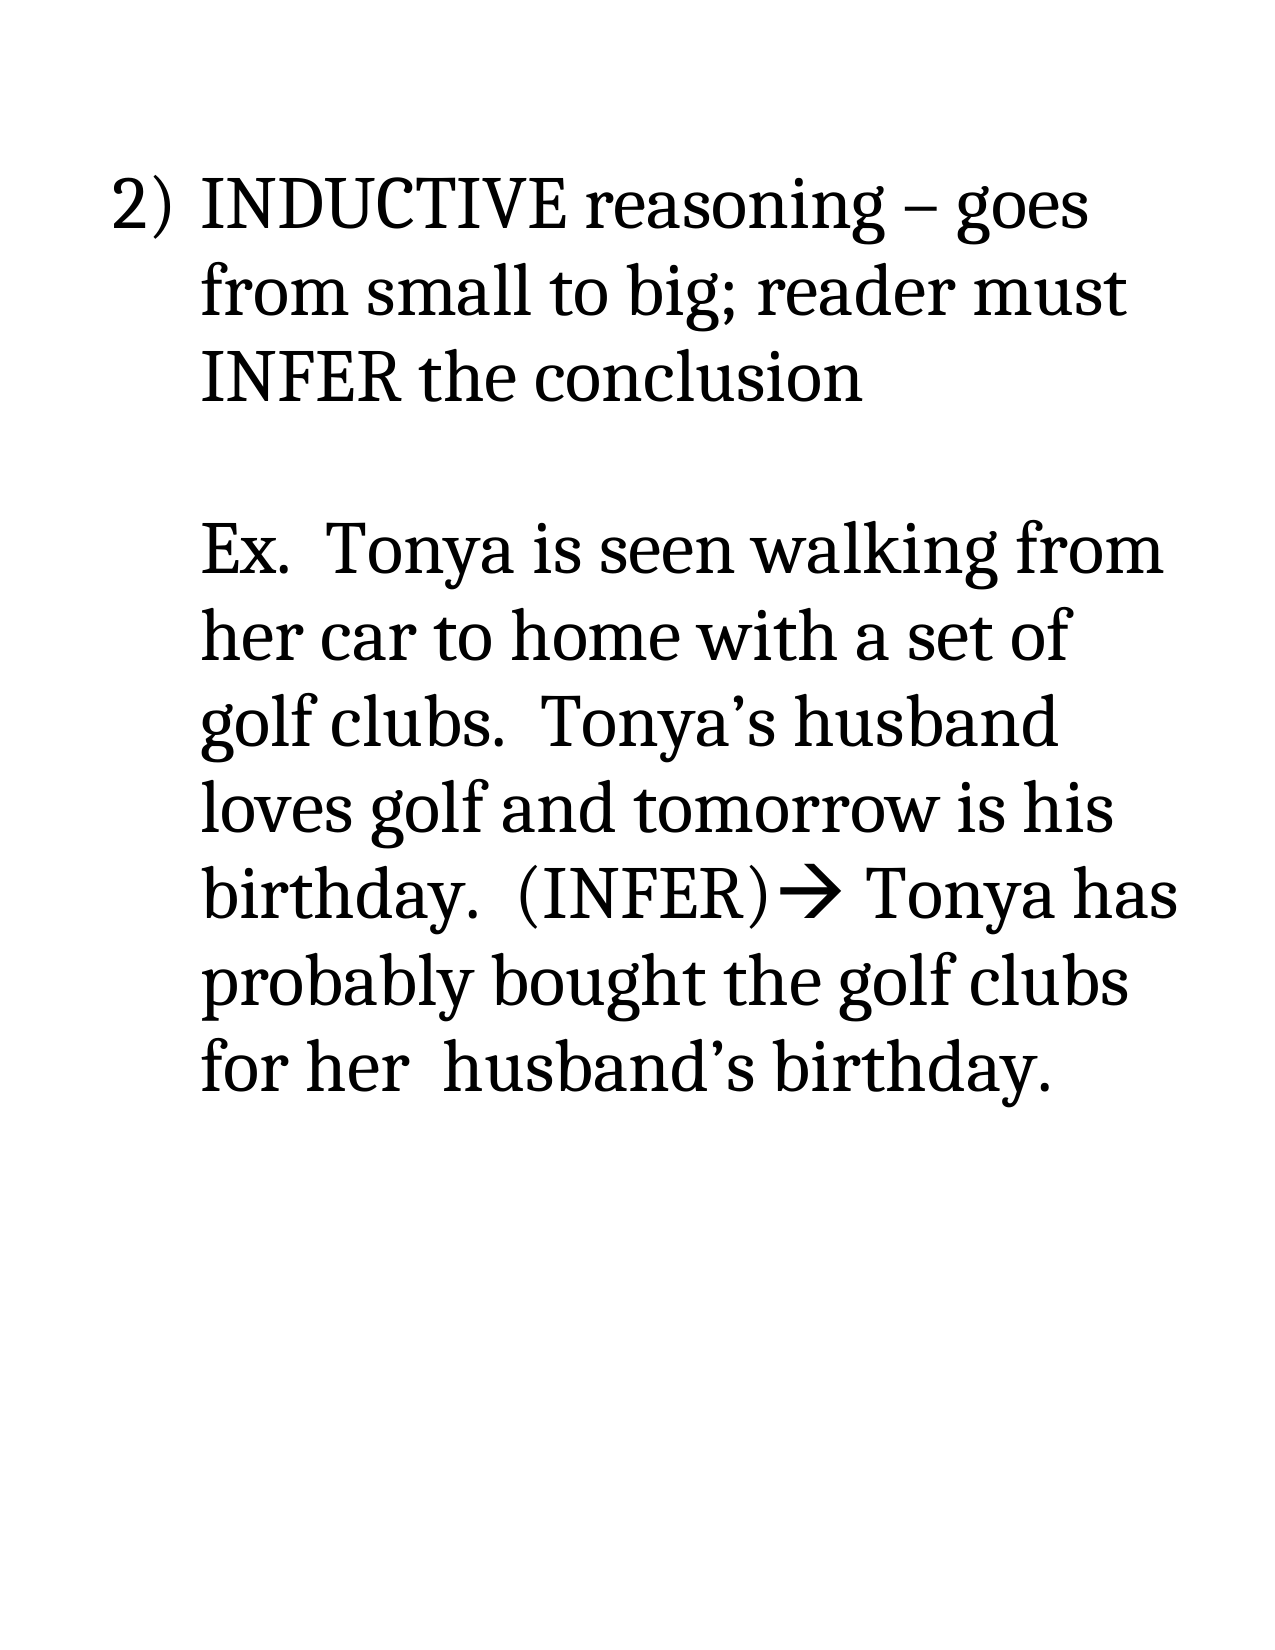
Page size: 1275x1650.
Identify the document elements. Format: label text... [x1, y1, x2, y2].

list Ex. Tonya is seen walking from her car to home with a set of golf clubs. Tonya’s husband loves golf and tomorrow is his birthday. (INFER) Tonya has probably bought the golf clubs for her husband’s birthday. [200, 506, 1200, 1110]
list INDUCTIVE reasoning – goes from small to big; reader must INFER the conclusion [112, 161, 1200, 420]
